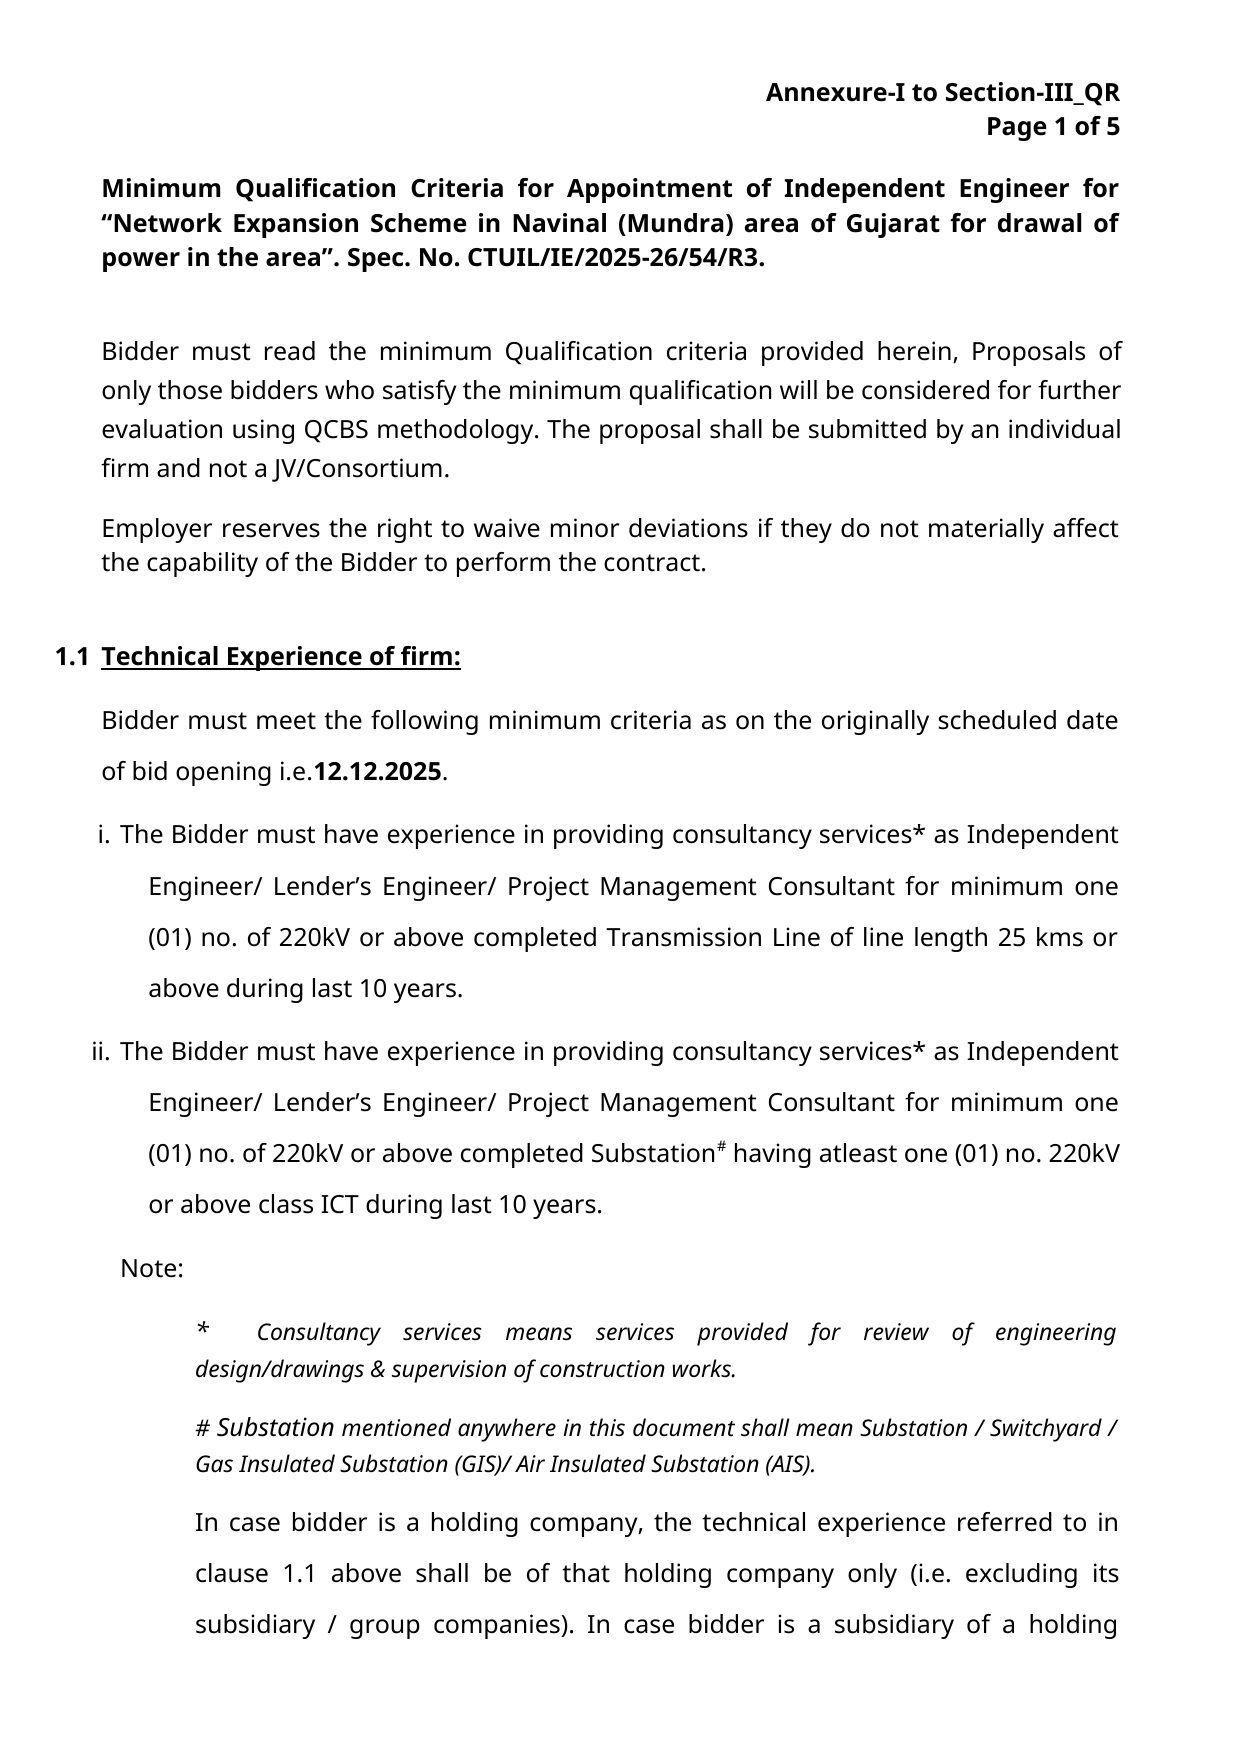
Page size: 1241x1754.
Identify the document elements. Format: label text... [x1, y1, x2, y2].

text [195, 1505, 1120, 1641]
text * Consultancy services means services provided for review of engineering design/drawings & supervision of construction works. [195, 1314, 1120, 1384]
text # Substation mentioned anywhere in this document shall mean Substation / Switchyard / Gas Insulated Substation (GIS)/ Air Insulated Substation (AIS). [195, 1409, 1120, 1479]
text Minimum Qualification Criteria for Appointment of Independent Engineer for “Network Expansion Scheme in Navinal (Mundra) area of Gujarat for drawal of power in the area”. Spec. No. CTUIL/IE/2025-26/54/R3. [101, 171, 1120, 273]
list The Bidder must have experience in providing consultancy services* as Independent Engineer/ Lender’s Engineer/ Project Management Consultant for minimum one (01) no. of 220kV or above completed Substation# having atleast one (01) no. 220kV or above class ICT during last 10 years. [111, 1034, 1120, 1221]
text Note: [120, 1250, 1120, 1284]
list The Bidder must have experience in providing consultancy services* as Independent Engineer/ Lender’s Engineer/ Project Management Consultant for minimum one (01) no. of 220kV or above completed Transmission Line of line length 25 kms or above during last 10 years. [111, 817, 1120, 1004]
text Employer reserves the right to waive minor deviations if they do not materially affect the capability of the Bidder to perform the contract. [101, 511, 1120, 579]
list Technical Experience of firm: [54, 639, 1120, 673]
text Bidder must meet the following minimum criteria as on the originally scheduled date of bid opening i.e.12.12.2025. [101, 702, 1120, 788]
text Bidder must read the minimum Qualification criteria provided herein, Proposals of only those bidders who satisfy the minimum qualification will be considered for further evaluation using QCBS methodology. The proposal shall be submitted by an individual firm and not a JV/Consortium. [101, 333, 1123, 485]
